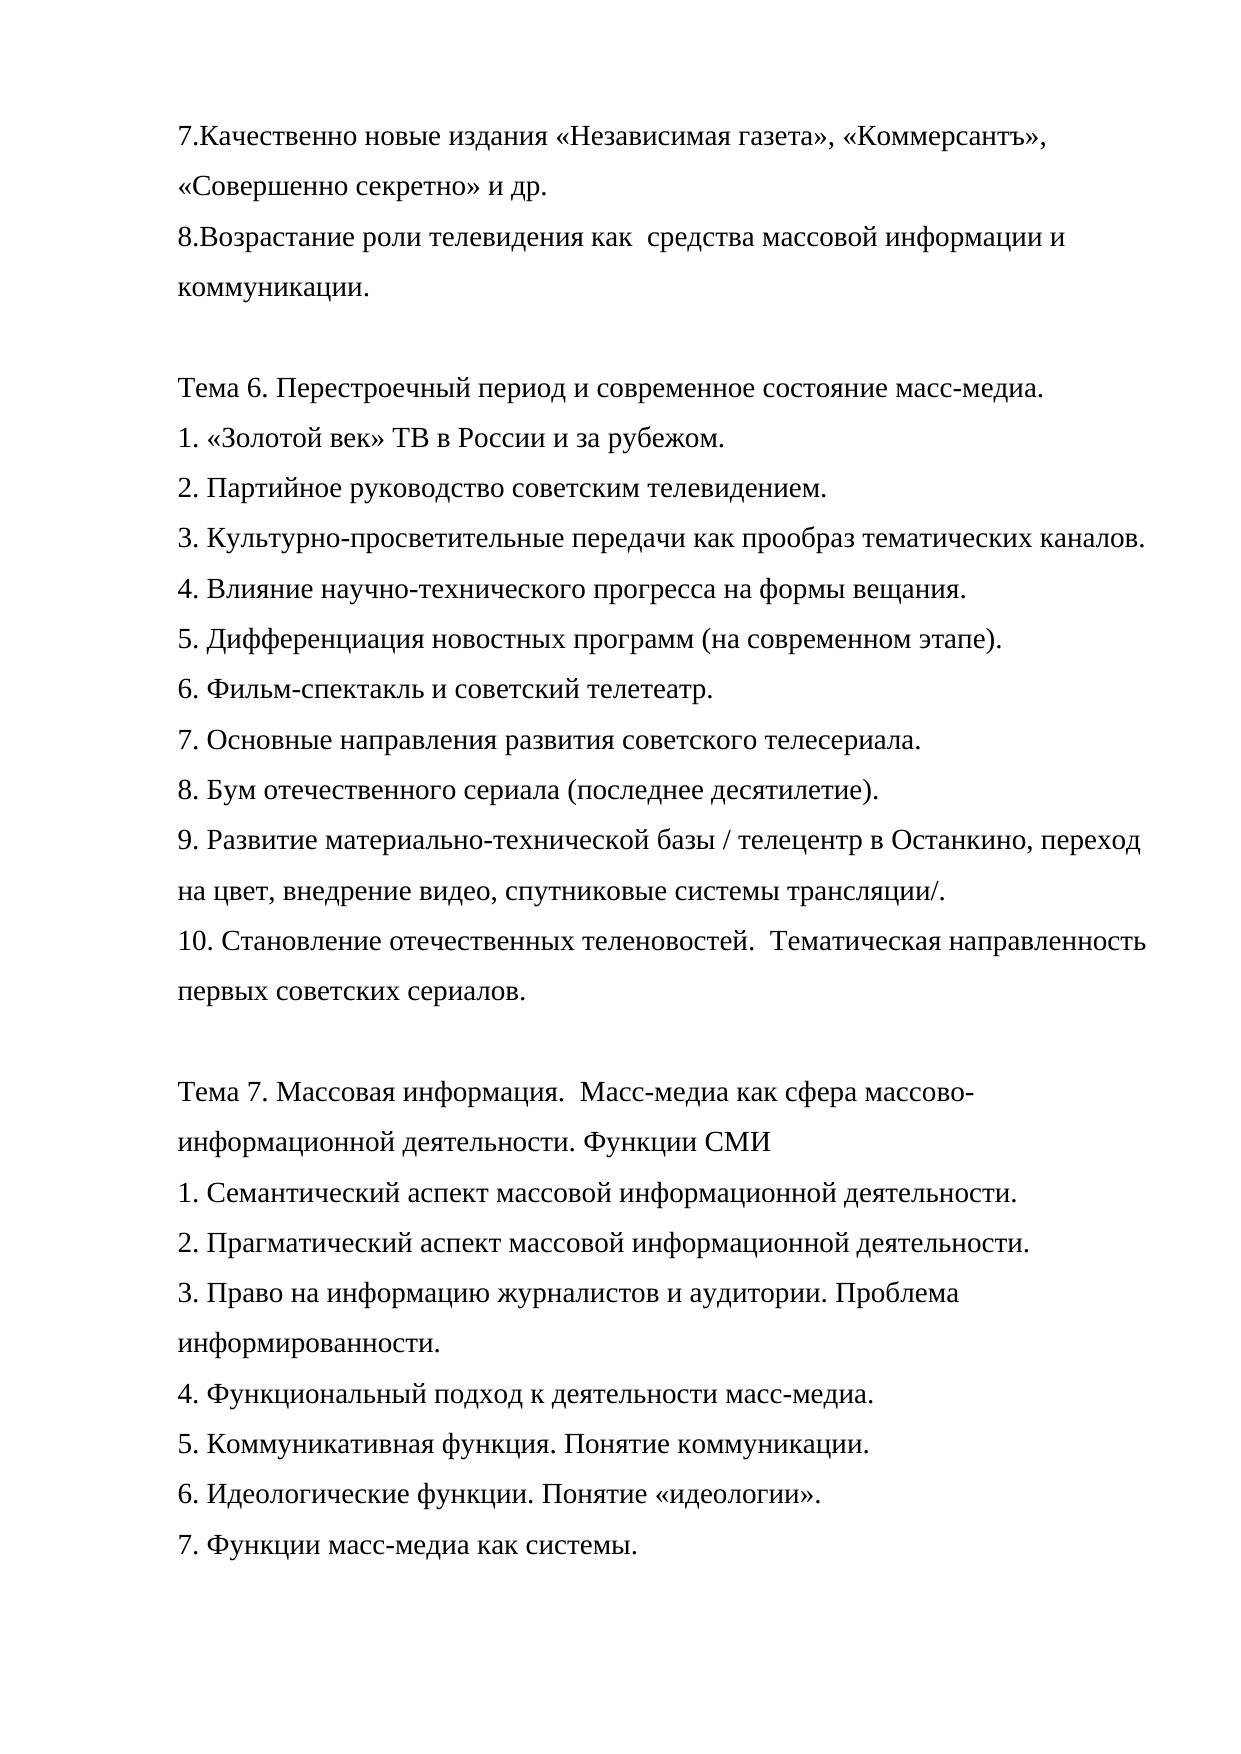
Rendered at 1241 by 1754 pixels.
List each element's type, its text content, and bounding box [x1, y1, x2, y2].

text 1. Семантический аспект массовой информационной деятельности. [177, 1175, 1152, 1208]
text 7. Основные направления развития советского телесериала. [177, 722, 1152, 755]
text 6. Идеологические функции. Понятие «идеологии». [177, 1477, 1152, 1510]
text 8.Возрастание роли телевидения как средства массовой информации и коммуникации. [177, 219, 1152, 303]
text 4. Влияние научно-технического прогресса на формы вещания. [177, 571, 1152, 604]
text 9. Развитие материально-технической базы / телецентр в Останкино, переход на цвет, внедрение видео, спутниковые системы трансляции/. [177, 822, 1152, 906]
text 3. Культурно-просветительные передачи как прообраз тематических каналов. [177, 521, 1152, 554]
text 4. Функциональный подход к деятельности масс-медиа. [177, 1376, 1152, 1409]
text Тема 7. Массовая информация. Масс-медиа как сфера массово-информационной деятельности. Функции СМИ [177, 1074, 1152, 1158]
text Тема 6. Перестроечный период и современное состояние масс-медиа. [177, 370, 1152, 403]
text 7.Качественно новые издания «Независимая газета», «Коммерсантъ», «Совершенно секретно» и др. [177, 118, 1152, 202]
text 2. Партийное руководство советским телевидением. [177, 470, 1152, 504]
text 3. Право на информацию журналистов и аудитории. Проблема информированности. [177, 1275, 1152, 1359]
text 2. Прагматический аспект массовой информационной деятельности. [177, 1225, 1152, 1258]
text 10. Становление отечественных теленовостей. Тематическая направленность первых советских сериалов. [177, 923, 1152, 1007]
text 5. Коммуникативная функция. Понятие коммуникации. [177, 1426, 1152, 1460]
text 5. Дифференциация новостных программ (на современном этапе). [177, 621, 1152, 655]
text 6. Фильм-спектакль и советский телетеатр. [177, 672, 1152, 705]
text 8. Бум отечественного сериала (последнее десятилетие). [177, 772, 1152, 806]
text 7. Функции масс-медиа как системы. [177, 1527, 1152, 1560]
text 1. «Золотой век» ТВ в России и за рубежом. [177, 420, 1152, 453]
